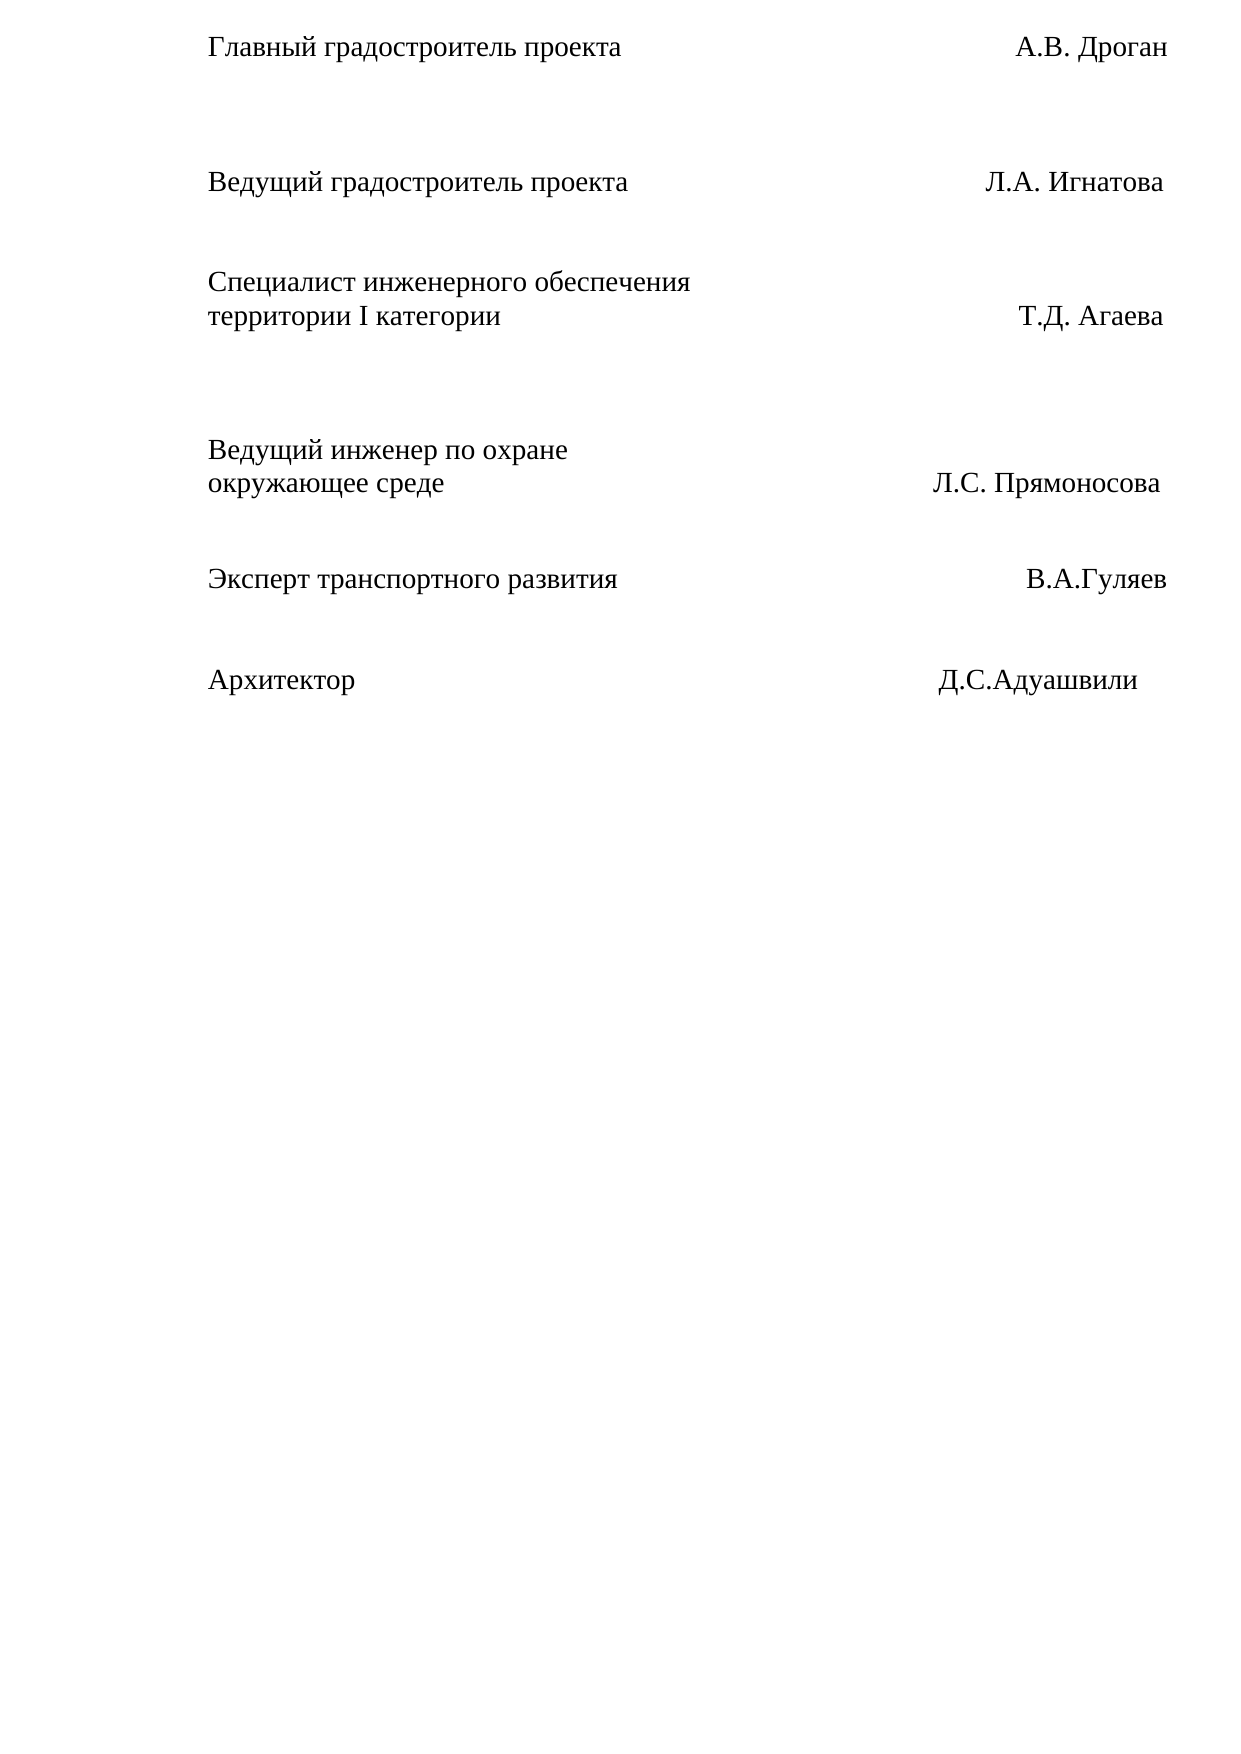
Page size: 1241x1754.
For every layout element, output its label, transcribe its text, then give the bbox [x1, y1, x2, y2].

text окружающее среде Л.С. Прямоносова [208, 466, 1187, 499]
text Ведущий градостроитель проекта Л.А. Игнатова [208, 164, 1205, 197]
text Специалист инженерного обеспечения [208, 264, 1205, 298]
text Архитектор Д.С.Адуашвили [208, 662, 1205, 696]
text территории I категории Т.Д. Агаева [208, 298, 1205, 331]
text Главный градостроитель проекта А.В. Дроган [208, 29, 1187, 63]
text Ведущий инженер по охране [208, 432, 1187, 466]
text Эксперт транспортного развития В.А.Гуляев [208, 561, 1187, 595]
